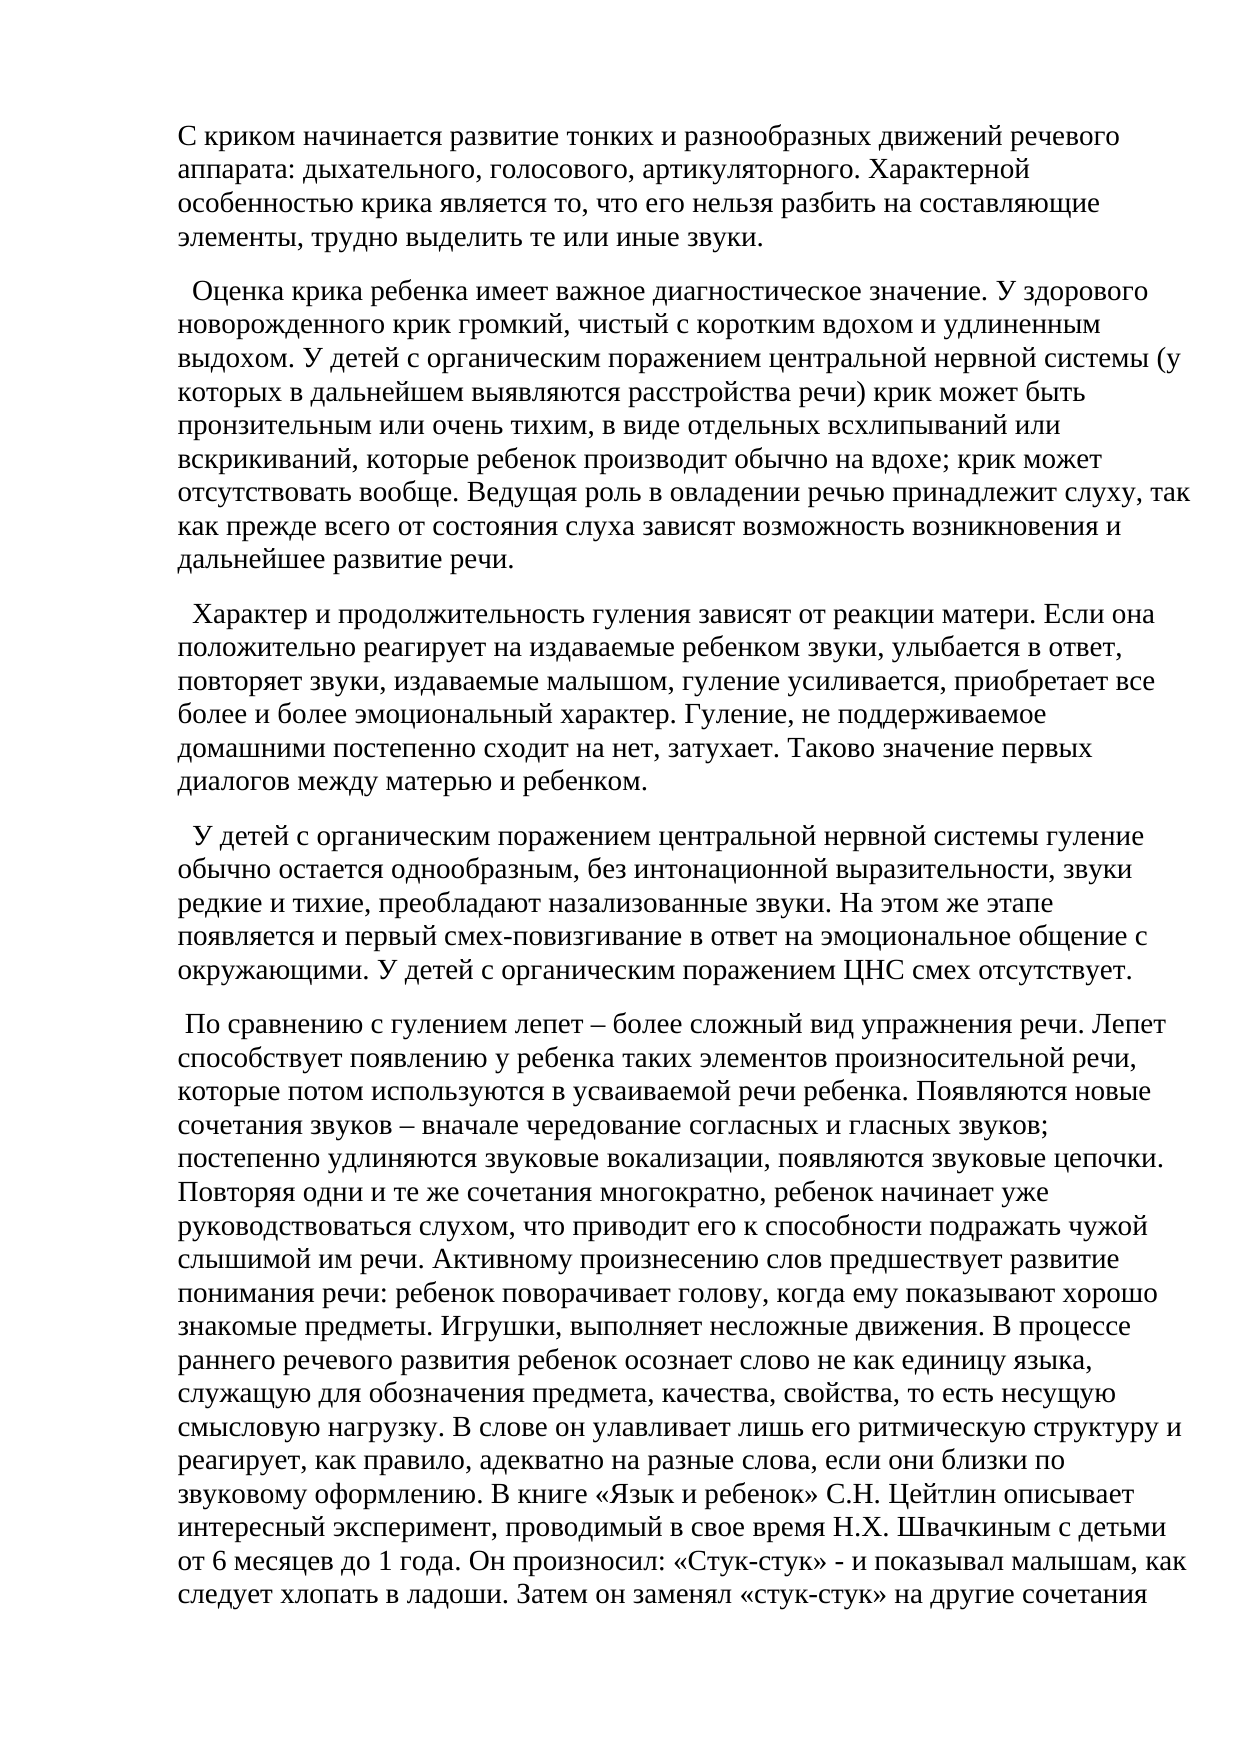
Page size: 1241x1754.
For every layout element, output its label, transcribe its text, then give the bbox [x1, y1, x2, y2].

text С криком начинается развитие тонких и разнообразных движений речевого аппарата: дыхательного, голосового, артикуляторного. Характерной особенностью крика является то, что его нельзя разбить на составляющие элементы, трудно выделить те или иные звуки. [177, 118, 1196, 252]
text Оценка крика ребенка имеет важное диагностическое значение. У здорового новорожденного крик громкий, чистый с коротким вдохом и удлиненным выдохом. У детей с органическим поражением центральной нервной системы (у которых в дальнейшем выявляются расстройства речи) крик может быть пронзительным или очень тихим, в виде отдельных всхлипываний или вскрикиваний, которые ребенок производит обычно на вдохе; крик может отсутствовать вообще. Ведущая роль в овладении речью принадлежит слуху, так как прежде всего от состояния слуха зависят возможность возникновения и дальнейшее развитие речи. [177, 273, 1196, 575]
text Характер и продолжительность гуления зависят от реакции матери. Если она положительно реагирует на издаваемые ребенком звуки, улыбается в ответ, повторяет звуки, издаваемые малышом, гуление усиливается, приобретает все более и более эмоциональный характер. Гуление, не поддерживаемое домашними постепенно сходит на нет, затухает. Таково значение первых диалогов между матерью и ребенком. [177, 596, 1196, 797]
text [177, 1006, 1196, 1610]
text У детей с органическим поражением центральной нервной системы гуление обычно остается однообразным, без интонационной выразительности, звуки редкие и тихие, преобладают назализованные звуки. На этом же этапе появляется и первый смех-повизгивание в ответ на эмоциональное общение с окружающими. У детей с органическим поражением ЦНС смех отсутствует. [177, 818, 1196, 986]
